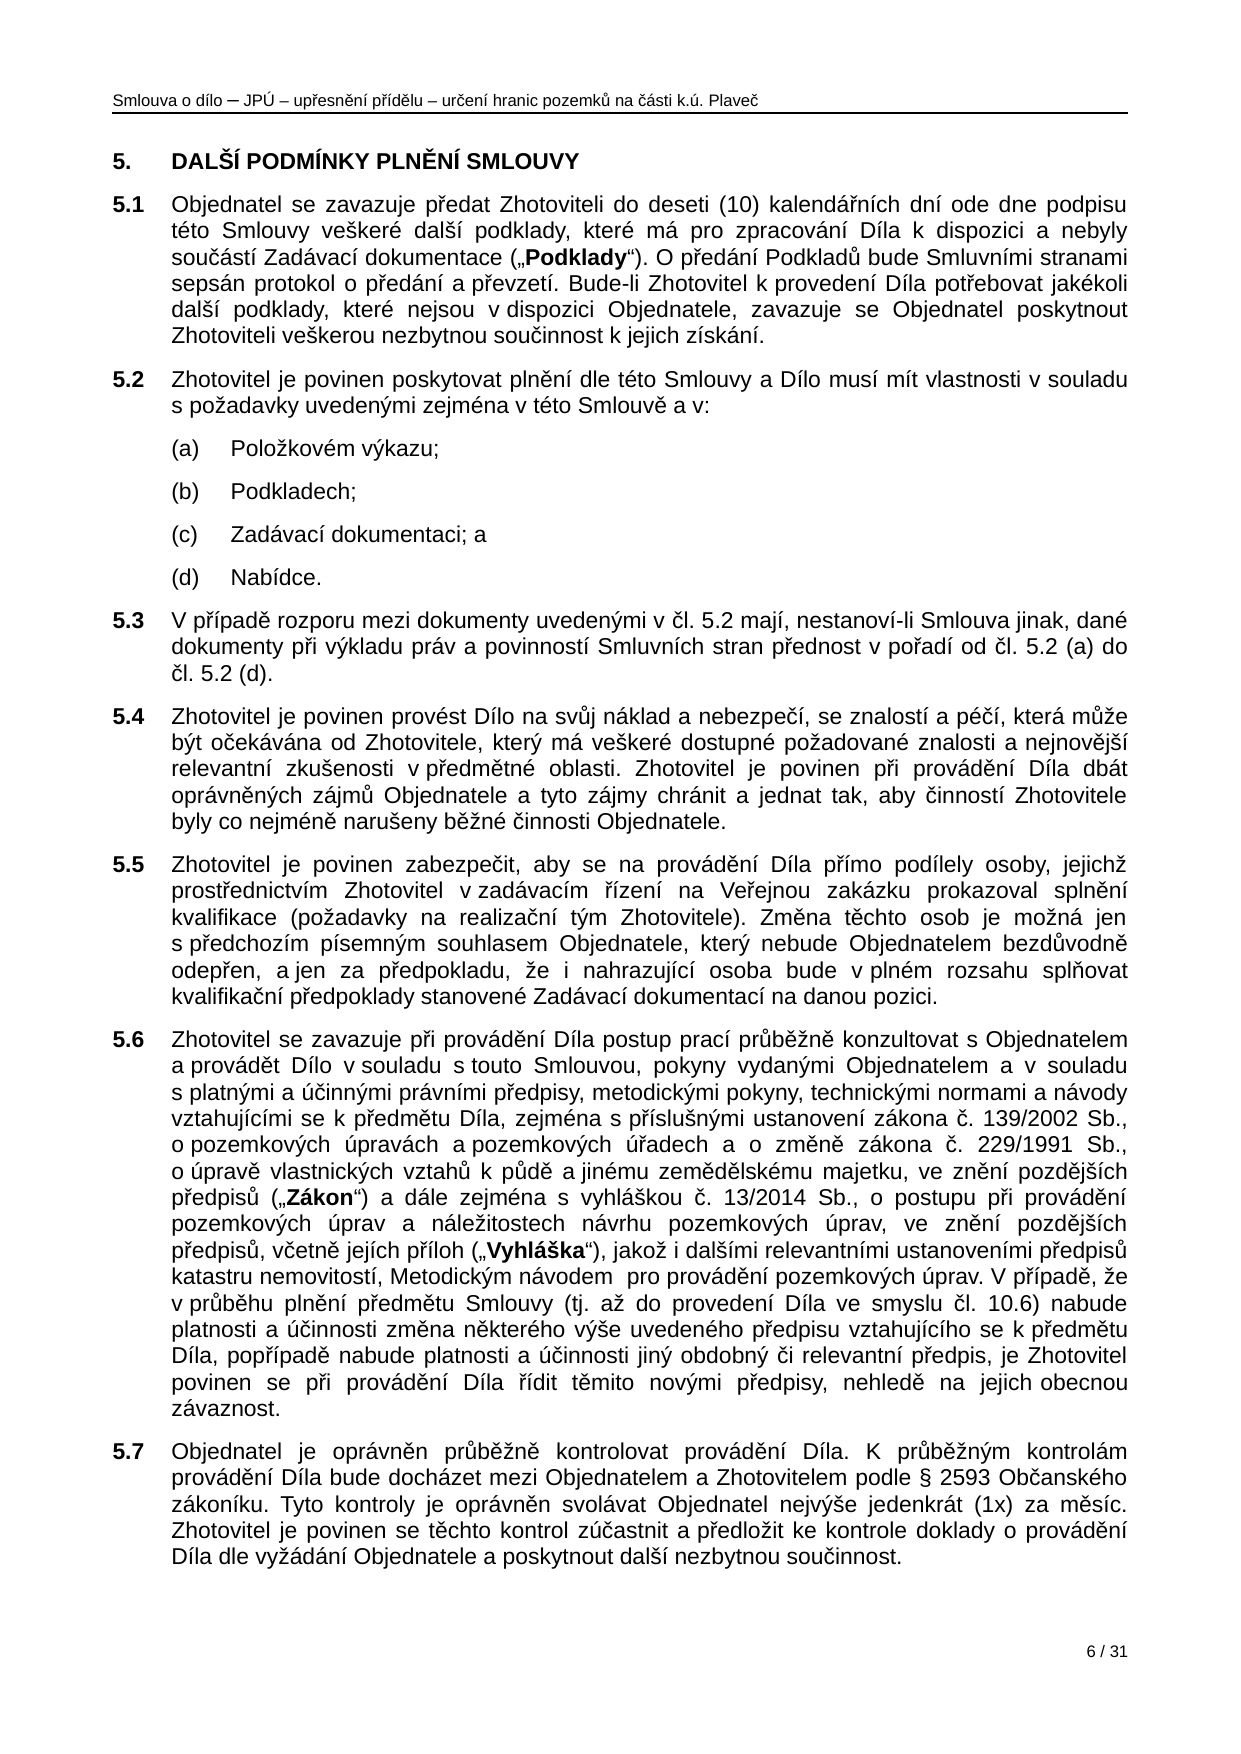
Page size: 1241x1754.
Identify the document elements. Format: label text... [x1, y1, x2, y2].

list Podkladech; [171, 478, 1128, 504]
text Zhotovitel se zavazuje při provádění Díla postup prací průběžně konzultovat s Objednatelem a provádět Dílo v souladu s touto Smlouvou, pokyny vydanými Objednatelem a v souladu s platnými a účinnými právními předpisy, metodickými pokyny, technickými normami a návody vztahujícími se k předmětu Díla, zejména s příslušnými ustanovení zákona č. 139/2002 Sb., o pozemkových úpravách a pozemkových úřadech a o změně zákona č. 229/1991 Sb., o úpravě vlastnických vztahů k půdě a jinému zemědělskému majetku, ve znění pozdějších předpisů („Zákon“) a dále zejména s vyhláškou č. 13/2014 Sb., o postupu při provádění pozemkových úprav a náležitostech návrhu pozemkových úprav, ve znění pozdějších předpisů, včetně jejích příloh („Vyhláška“), jakož i dalšími relevantními ustanoveními předpisů katastru nemovitostí, Metodickým návodem pro provádění pozemkových úprav. V případě, že v průběhu plnění předmětu Smlouvy (tj. až do provedení Díla ve smyslu čl. 10.6) nabude platnosti a účinnosti změna některého výše uvedeného předpisu vztahujícího se k předmětu Díla, popřípadě nabude platnosti a účinnosti jiný obdobný či relevantní předpis, je Zhotovitel povinen se při provádění Díla řídit těmito novými předpisy, nehledě na jejich obecnou závaznost. [112, 1026, 1128, 1421]
text Objednatel je oprávněn průběžně kontrolovat provádění Díla. K průběžným kontrolám provádění Díla bude docházet mezi Objednatelem a Zhotovitelem podle § 2593 Občanského zákoníku. Tyto kontroly je oprávněn svolávat Objednatel nejvýše jedenkrát (1x) za měsíc. Zhotovitel je povinen se těchto kontrol zúčastnit a předložit ke kontrole doklady o provádění Díla dle vyžádání Objednatele a poskytnout další nezbytnou součinnost. [112, 1438, 1128, 1570]
text V případě rozporu mezi dokumenty uvedenými v čl. 5.2 mají, nestanoví-li Smlouva jinak, dané dokumenty při výkladu práv a povinností Smluvních stran přednost v pořadí od čl. 5.2 (a) do čl. 5.2 (d). [112, 607, 1128, 686]
list Položkovém výkazu; [171, 435, 1128, 461]
list Zadávací dokumentaci; a [171, 521, 1128, 547]
text Objednatel se zavazuje předat Zhotoviteli do deseti (10) kalendářních dní ode dne podpisu této Smlouvy veškeré další podklady, které má pro zpracování Díla k dispozici a nebyly součástí Zadávací dokumentace („Podklady“). O předání Podkladů bude Smluvními stranami sepsán protokol o předání a převzetí. Bude-li Zhotovitel k provedení Díla potřebovat jakékoli další podklady, které nejsou v dispozici Objednatele, zavazuje se Objednatel poskytnout Zhotoviteli veškerou nezbytnou součinnost k jejich získání. [112, 191, 1128, 349]
list Nabídce. [171, 564, 1128, 590]
text Zhotovitel je povinen poskytovat plnění dle této Smlouvy a Dílo musí mít vlastnosti v souladu s požadavky uvedenými zejména v této Smlouvě a v: [112, 366, 1128, 418]
text Zhotovitel je povinen zabezpečit, aby se na provádění Díla přímo podílely osoby, jejichž prostřednictvím Zhotovitel v zadávacím řízení na Veřejnou zakázku prokazoval splnění kvalifikace (požadavky na realizační tým Zhotovitele). Změna těchto osob je možná jen s předchozím písemným souhlasem Objednatele, který nebude Objednatelem bezdůvodně odepřen, a jen za předpokladu, že i nahrazující osoba bude v plném rozsahu splňovat kvalifikační předpoklady stanovené Zadávací dokumentací na danou pozici. [112, 851, 1128, 1009]
text Další podmínky Plnění smlouvy [112, 148, 1128, 174]
text Zhotovitel je povinen provést Dílo na svůj náklad a nebezpečí, se znalostí a péčí, která může být očekávána od Zhotovitele, který má veškeré dostupné požadované znalosti a nejnovější relevantní zkušenosti v předmětné oblasti. Zhotovitel je povinen při provádění Díla dbát oprávněných zájmů Objednatele a tyto zájmy chránit a jednat tak, aby činností Zhotovitele byly co nejméně narušeny běžné činnosti Objednatele. [112, 703, 1128, 834]
